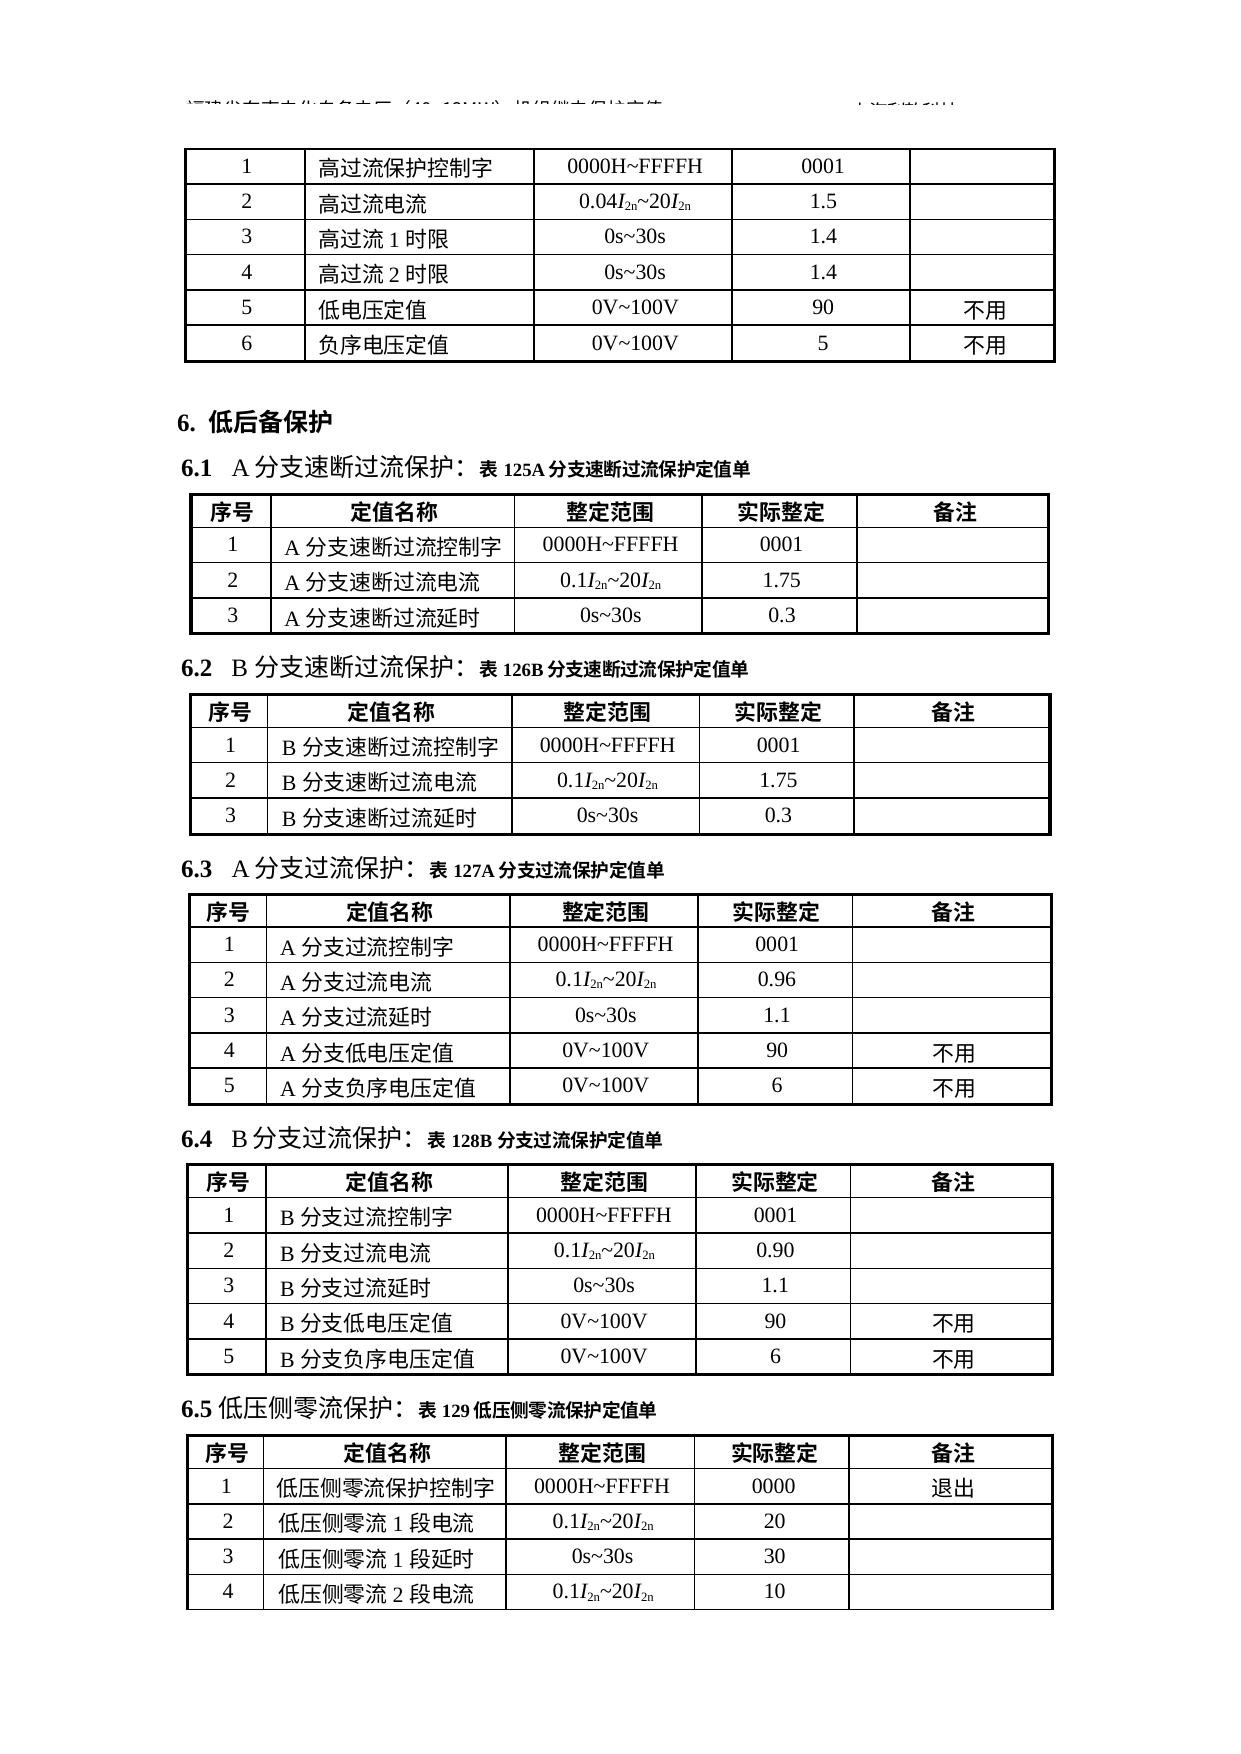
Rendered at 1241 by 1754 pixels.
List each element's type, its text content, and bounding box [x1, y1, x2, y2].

list 低压侧零流保护：表 129低压侧零流保护定值单 [181, 1389, 1088, 1425]
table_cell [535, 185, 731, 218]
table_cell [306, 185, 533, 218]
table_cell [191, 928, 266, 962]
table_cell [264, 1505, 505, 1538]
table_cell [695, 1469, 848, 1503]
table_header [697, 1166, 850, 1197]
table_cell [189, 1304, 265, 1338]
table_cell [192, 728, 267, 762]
list B分支过流保护：表 128B 分支过流保护定值单 [181, 1118, 1088, 1154]
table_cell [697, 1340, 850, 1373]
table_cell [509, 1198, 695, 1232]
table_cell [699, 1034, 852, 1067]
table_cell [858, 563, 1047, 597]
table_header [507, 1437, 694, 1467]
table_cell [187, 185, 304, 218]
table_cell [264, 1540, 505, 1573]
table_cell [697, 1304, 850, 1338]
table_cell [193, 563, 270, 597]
list A分支过流保护：表 127A分支过流保护定值单 [181, 848, 1088, 884]
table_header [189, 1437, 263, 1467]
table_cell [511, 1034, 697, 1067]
list B 分支速断过流保护：表 126B分支速断过流保护定值单 [181, 648, 1088, 684]
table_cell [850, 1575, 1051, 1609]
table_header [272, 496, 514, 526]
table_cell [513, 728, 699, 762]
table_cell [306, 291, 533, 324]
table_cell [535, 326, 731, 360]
list 低后备保护 [177, 395, 1088, 441]
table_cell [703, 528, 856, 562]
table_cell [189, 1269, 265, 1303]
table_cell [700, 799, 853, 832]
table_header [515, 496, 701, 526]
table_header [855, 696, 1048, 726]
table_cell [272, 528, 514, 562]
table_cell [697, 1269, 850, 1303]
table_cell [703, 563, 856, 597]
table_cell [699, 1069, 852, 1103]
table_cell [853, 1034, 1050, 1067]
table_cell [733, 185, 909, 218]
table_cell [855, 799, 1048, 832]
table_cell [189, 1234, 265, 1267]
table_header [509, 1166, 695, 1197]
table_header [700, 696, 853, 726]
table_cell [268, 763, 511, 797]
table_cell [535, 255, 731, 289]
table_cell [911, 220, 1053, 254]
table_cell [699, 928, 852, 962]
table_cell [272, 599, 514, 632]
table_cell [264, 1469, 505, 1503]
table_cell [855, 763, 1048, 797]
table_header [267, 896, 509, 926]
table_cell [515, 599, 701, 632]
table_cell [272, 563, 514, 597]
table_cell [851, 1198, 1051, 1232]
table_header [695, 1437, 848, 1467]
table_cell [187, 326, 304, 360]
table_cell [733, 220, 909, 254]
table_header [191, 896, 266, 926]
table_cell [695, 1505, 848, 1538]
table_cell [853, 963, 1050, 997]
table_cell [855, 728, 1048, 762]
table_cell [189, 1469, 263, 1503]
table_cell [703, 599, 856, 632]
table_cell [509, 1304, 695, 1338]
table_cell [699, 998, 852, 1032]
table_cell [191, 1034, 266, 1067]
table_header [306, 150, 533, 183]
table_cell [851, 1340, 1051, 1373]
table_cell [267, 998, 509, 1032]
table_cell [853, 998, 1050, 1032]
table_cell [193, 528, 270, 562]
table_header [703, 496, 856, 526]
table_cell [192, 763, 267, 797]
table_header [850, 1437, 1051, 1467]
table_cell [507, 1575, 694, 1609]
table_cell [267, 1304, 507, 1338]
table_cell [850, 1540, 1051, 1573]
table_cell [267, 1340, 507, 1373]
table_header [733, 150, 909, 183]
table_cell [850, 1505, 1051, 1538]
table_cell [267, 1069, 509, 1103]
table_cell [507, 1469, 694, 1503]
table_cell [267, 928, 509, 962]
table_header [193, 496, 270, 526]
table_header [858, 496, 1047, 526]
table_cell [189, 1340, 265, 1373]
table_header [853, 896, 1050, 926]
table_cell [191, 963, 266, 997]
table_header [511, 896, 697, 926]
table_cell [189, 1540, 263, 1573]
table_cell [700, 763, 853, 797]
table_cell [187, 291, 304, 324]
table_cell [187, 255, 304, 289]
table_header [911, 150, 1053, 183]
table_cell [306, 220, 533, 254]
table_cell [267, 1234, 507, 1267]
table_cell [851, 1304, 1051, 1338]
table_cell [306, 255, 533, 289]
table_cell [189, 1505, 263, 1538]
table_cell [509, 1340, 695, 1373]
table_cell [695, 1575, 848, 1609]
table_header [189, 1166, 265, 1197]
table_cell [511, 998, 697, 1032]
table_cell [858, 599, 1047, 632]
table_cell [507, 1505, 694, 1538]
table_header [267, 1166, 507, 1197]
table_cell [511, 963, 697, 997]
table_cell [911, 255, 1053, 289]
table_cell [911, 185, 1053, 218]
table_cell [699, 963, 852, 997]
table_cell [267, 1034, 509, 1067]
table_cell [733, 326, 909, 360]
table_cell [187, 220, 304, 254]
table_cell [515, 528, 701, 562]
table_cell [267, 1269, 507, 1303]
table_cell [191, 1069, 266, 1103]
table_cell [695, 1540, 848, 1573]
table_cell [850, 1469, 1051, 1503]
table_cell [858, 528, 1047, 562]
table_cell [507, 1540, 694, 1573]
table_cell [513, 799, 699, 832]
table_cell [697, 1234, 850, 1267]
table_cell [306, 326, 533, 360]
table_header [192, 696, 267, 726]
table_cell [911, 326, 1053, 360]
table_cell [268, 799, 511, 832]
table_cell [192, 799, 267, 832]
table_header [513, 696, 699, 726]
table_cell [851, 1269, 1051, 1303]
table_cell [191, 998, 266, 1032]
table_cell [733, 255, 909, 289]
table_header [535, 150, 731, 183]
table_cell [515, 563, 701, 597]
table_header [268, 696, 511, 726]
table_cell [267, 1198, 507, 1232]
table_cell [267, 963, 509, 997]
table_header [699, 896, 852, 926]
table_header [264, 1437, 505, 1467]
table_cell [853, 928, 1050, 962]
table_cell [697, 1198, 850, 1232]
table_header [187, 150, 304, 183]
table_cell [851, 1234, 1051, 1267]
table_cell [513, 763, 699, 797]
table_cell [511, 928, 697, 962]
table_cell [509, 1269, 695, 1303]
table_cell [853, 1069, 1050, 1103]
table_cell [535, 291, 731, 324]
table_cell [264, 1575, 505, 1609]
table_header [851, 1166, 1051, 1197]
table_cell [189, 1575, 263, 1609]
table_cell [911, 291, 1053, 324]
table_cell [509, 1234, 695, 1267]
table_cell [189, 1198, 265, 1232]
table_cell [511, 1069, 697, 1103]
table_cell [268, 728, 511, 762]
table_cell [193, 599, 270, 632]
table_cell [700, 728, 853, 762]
list A分支速断过流保护：表 125A分支速断过流保护定值单 [181, 448, 1088, 484]
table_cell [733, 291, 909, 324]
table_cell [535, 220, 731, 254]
